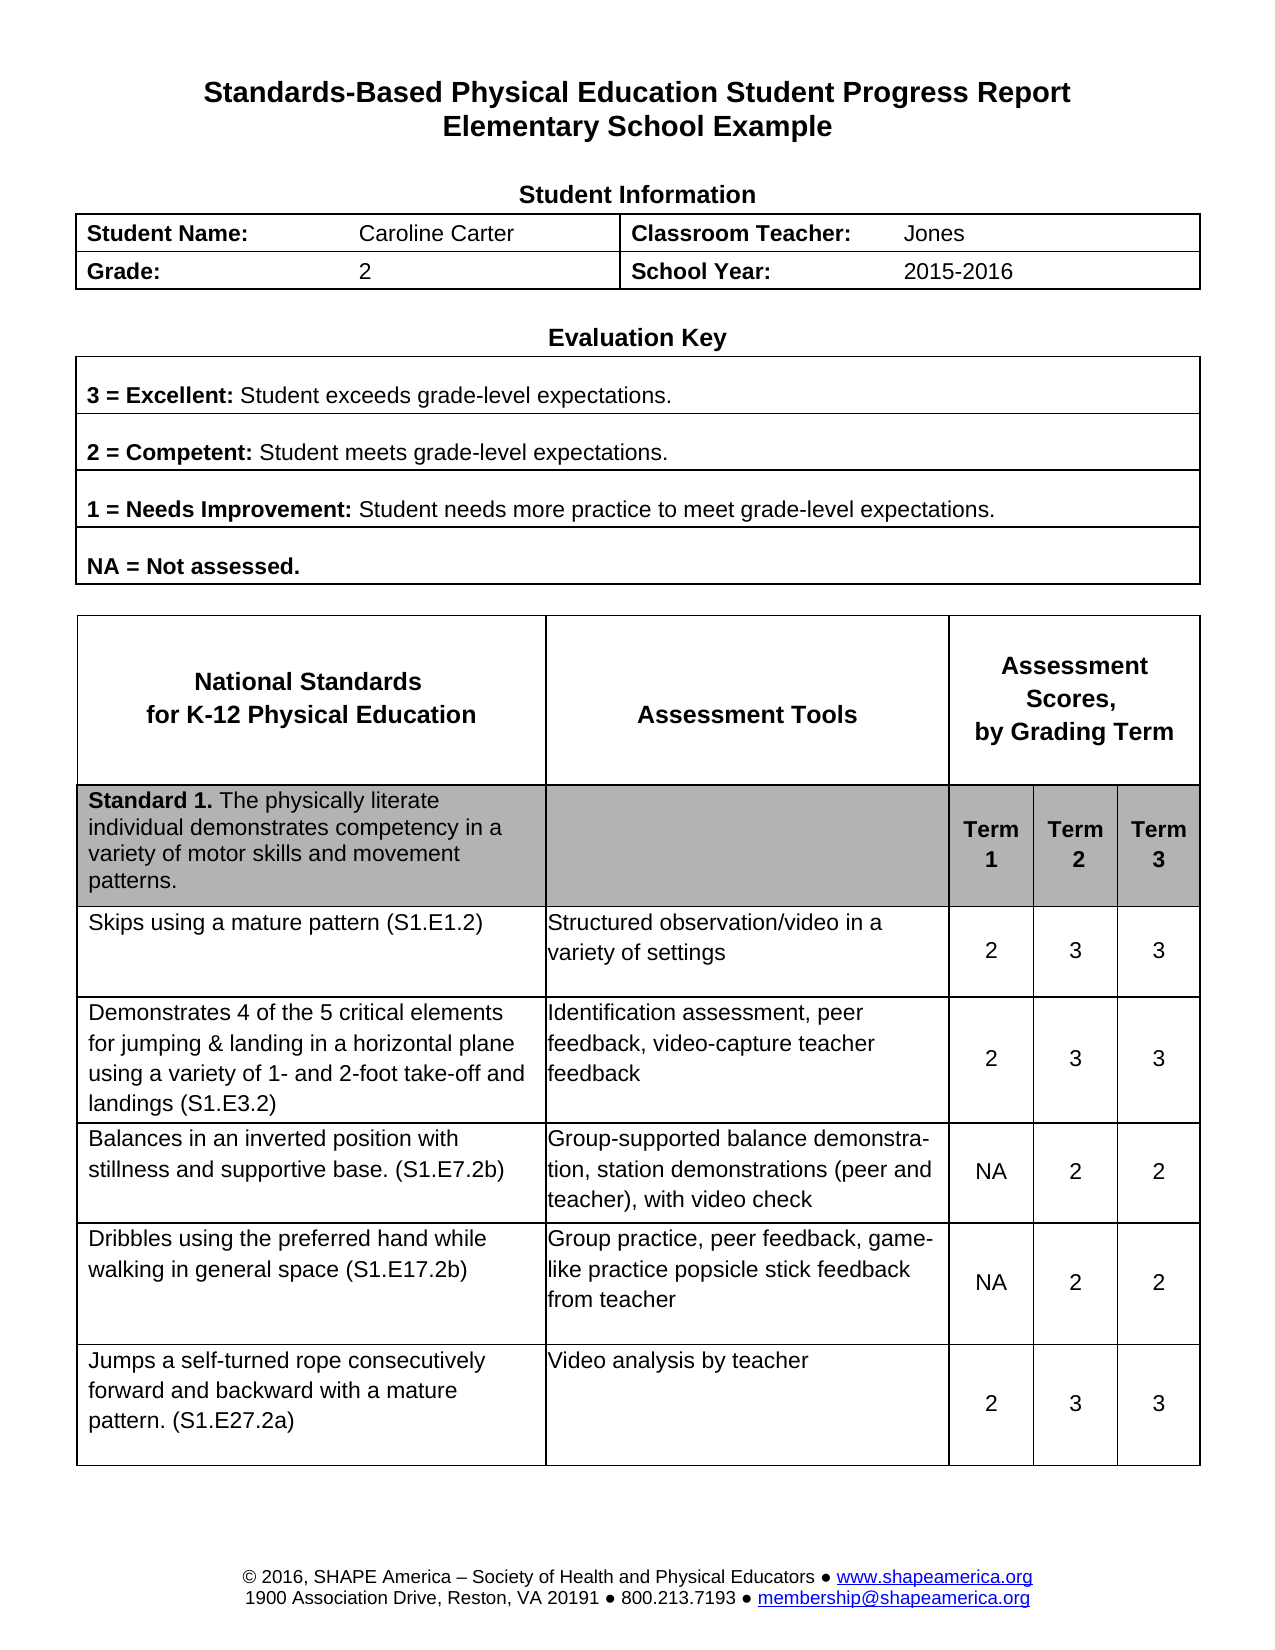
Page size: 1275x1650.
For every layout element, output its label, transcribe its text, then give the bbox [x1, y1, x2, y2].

text Evaluation Key [75, 323, 1200, 351]
table_cell 2 [348, 252, 619, 288]
table_cell 3 [1118, 907, 1199, 996]
table_cell 3 [1118, 998, 1199, 1122]
table_cell 2015-2016 [893, 252, 1199, 288]
table_cell 3 [1034, 907, 1117, 996]
table_cell NA [950, 1224, 1033, 1343]
table_header Assessment Scores, by Grading Term [950, 616, 1199, 784]
table_cell Jumps a self-turned rope consecutively forward and backward with a mature pattern. (S1.E27.2a) [78, 1345, 545, 1465]
table_cell Identification assessment, peer feedback, video-capture teacher feedback [547, 998, 948, 1122]
table_cell 3 [1034, 1345, 1117, 1465]
table_header 3 = Excellent: Student exceeds grade-level expectations. [77, 357, 1199, 412]
table_cell 2 [1034, 1224, 1117, 1343]
table_cell NA [950, 1124, 1033, 1222]
table_cell Structured observation/video in a variety of settings [547, 907, 948, 996]
table_cell School Year: [621, 252, 892, 288]
table_cell Balances in an inverted position with stillness and supportive base. (S1.E7.2b) [78, 1124, 545, 1222]
table_cell 3 [1118, 1345, 1199, 1465]
table_cell 2 [950, 907, 1033, 996]
table_header Classroom Teacher: [621, 215, 892, 251]
text Student Information [75, 180, 1200, 209]
table_cell Term 2 [1034, 786, 1117, 906]
table_cell [547, 786, 948, 906]
table_header Assessment Tools [547, 616, 948, 784]
table_cell 2 [1034, 1124, 1117, 1222]
table_cell 2 [950, 1345, 1033, 1465]
table_cell Group-supported balance demonstration, station demonstrations (peer and teacher), with video check [547, 1124, 948, 1222]
table_cell Dribbles using the preferred hand while walking in general space (S1.E17.2b) [78, 1224, 545, 1343]
table_header Caroline Carter [348, 215, 619, 251]
table_cell Grade: [77, 252, 348, 288]
table_cell Skips using a mature pattern (S1.E1.2) [78, 907, 545, 996]
table_cell 2 [1118, 1124, 1199, 1222]
table_cell NA = Not assessed. [77, 528, 1199, 583]
text Standards-Based Physical Education Student Progress Report [75, 75, 1200, 108]
text Elementary School Example [75, 108, 1200, 142]
table_cell Group practice, peer feedback, game-like practice popsicle stick feedback from teacher [547, 1224, 948, 1343]
table_header National Standards for K-12 Physical Education [78, 616, 545, 784]
table_cell 2 [1118, 1224, 1199, 1343]
table_cell Standard 1. The physically literate individual demonstrates competency in a variety of motor skills and movement patterns. [78, 786, 545, 906]
table_header Jones [893, 215, 1199, 251]
table_header Student Name: [77, 215, 348, 251]
table_cell 1 = Needs Improvement: Student needs more practice to meet grade-level expectations. [77, 471, 1199, 526]
table_cell 3 [1034, 998, 1117, 1122]
table_cell Demonstrates 4 of the 5 critical elements for jumping & landing in a horizontal plane using a variety of 1- and 2-foot take-off and landings (S1.E3.2) [78, 998, 545, 1122]
table_cell Term 1 [950, 786, 1033, 906]
table_cell Term 3 [1118, 786, 1199, 906]
table_cell 2 = Competent: Student meets grade-level expectations. [77, 414, 1199, 469]
table_cell Video analysis by teacher [547, 1345, 948, 1465]
table_cell 2 [950, 998, 1033, 1122]
